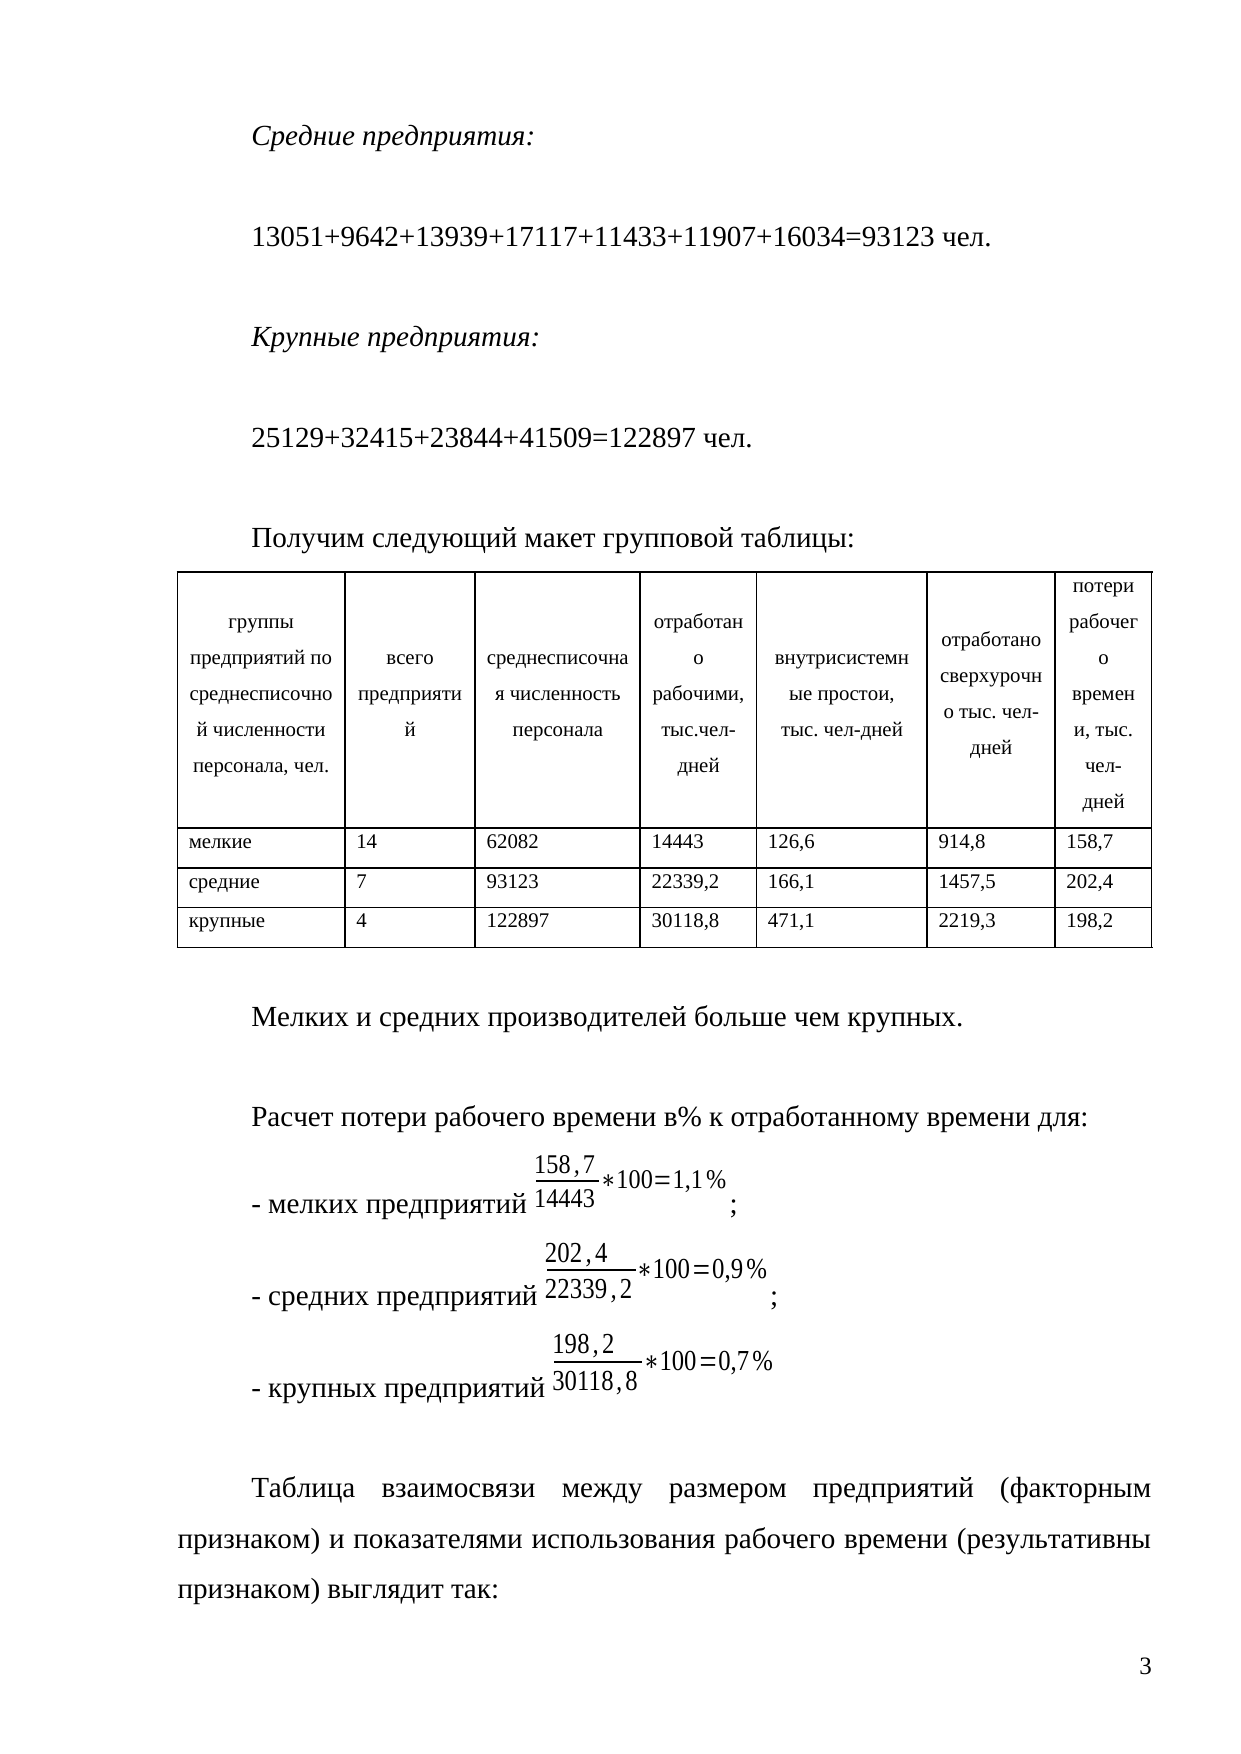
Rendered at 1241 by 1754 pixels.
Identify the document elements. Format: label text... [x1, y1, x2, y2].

table_header внутрисистемные простои, тыс. чел-дней [757, 573, 926, 827]
text - крупных предприятий [177, 1328, 1152, 1403]
table_cell 126,6 [757, 829, 926, 867]
table_cell 30118,8 [641, 908, 756, 947]
table_cell 2219,3 [928, 908, 1054, 947]
table_header группы предприятий по среднесписочной численности персонала, чел. [178, 573, 344, 827]
text - средних предприятий ; [177, 1237, 1152, 1312]
text 13051+9642+13939+17117+11433+11907+16034=93123 чел. [177, 219, 1152, 252]
table_cell 1457,5 [928, 869, 1054, 907]
table_header всего предприятий [346, 573, 474, 827]
table_cell мелкие [178, 829, 344, 867]
text Крупные предприятия: [177, 319, 1152, 353]
table_cell 4 [346, 908, 474, 947]
table_cell средние [178, 869, 344, 907]
table_cell 166,1 [757, 869, 926, 907]
table_cell 7 [346, 869, 474, 907]
table_header отработано рабочими, тыс.чел-дней [641, 573, 756, 827]
table_cell 122897 [476, 908, 639, 947]
table_header отработано сверхурочно тыс. чел-дней [928, 573, 1054, 827]
table_cell 93123 [476, 869, 639, 907]
table_cell 158,7 [1056, 829, 1151, 867]
table_cell 22339,2 [641, 869, 756, 907]
text Мелких и средних производителей больше чем крупных. [177, 999, 1152, 1032]
table_header потери рабочего времени, тыс. чел-дней [1056, 573, 1151, 827]
text Таблица взаимосвязи между размером предприятий (факторным признаком) и показателями использования рабочего времени (результативны признаком) выглядит так: [177, 1471, 1152, 1605]
table_cell 202,4 [1056, 869, 1151, 907]
table_cell крупные [178, 908, 344, 947]
text 25129+32415+23844+41509=122897 чел. [177, 420, 1152, 453]
table_cell 14 [346, 829, 474, 867]
text - мелких предприятий ; [177, 1149, 1152, 1220]
table_header среднесписочная численность персонала [476, 573, 639, 827]
text Расчет потери рабочего времени в% к отработанному времени для: [177, 1099, 1152, 1133]
table_cell 914,8 [928, 829, 1054, 867]
table_cell 14443 [641, 829, 756, 867]
table_cell 62082 [476, 829, 639, 867]
text Средние предприятия: [177, 118, 1152, 152]
text Получим следующий макет групповой таблицы: [177, 521, 1152, 554]
table_cell 198,2 [1056, 908, 1151, 947]
table_cell 471,1 [757, 908, 926, 947]
